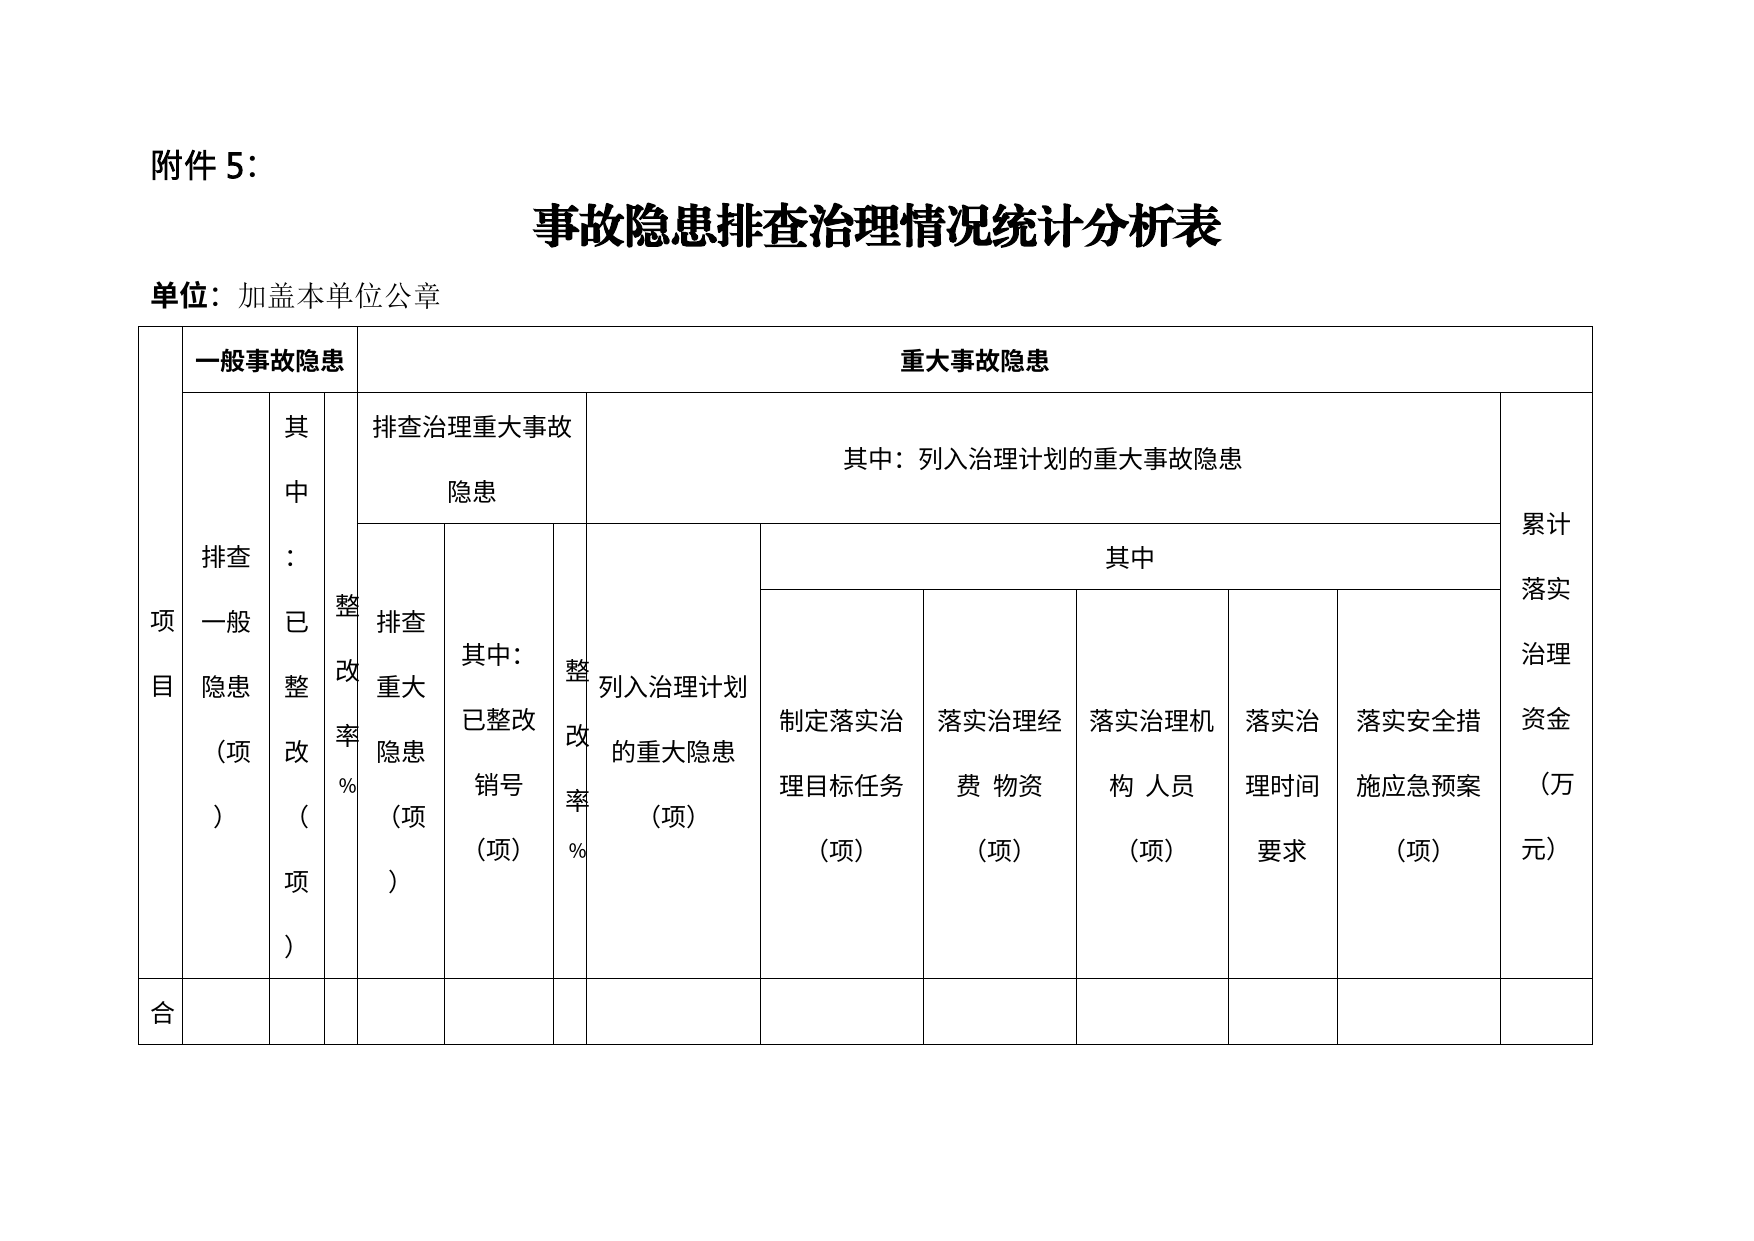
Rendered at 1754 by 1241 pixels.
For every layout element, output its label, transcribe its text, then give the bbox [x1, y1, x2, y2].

table_cell 落实治理机构 人员（项） [1077, 590, 1228, 978]
table_cell [358, 979, 444, 1044]
table_cell 落实安全措施应急预案（项） [1338, 590, 1500, 978]
table_cell 其中：已整改销号 （项） [445, 524, 553, 978]
text 事故隐患排查治理情况统计分析表 [150, 196, 1604, 261]
table_cell [1338, 979, 1500, 1044]
table_cell 整 改 率 ﹪ [554, 524, 586, 978]
table_cell 排查治理重大事故隐患 [358, 393, 586, 523]
table_cell [1229, 979, 1337, 1044]
table_cell [554, 979, 586, 1044]
table_cell 其中 [761, 524, 1500, 589]
table_cell 整 改 率 ﹪ [325, 393, 357, 978]
table_cell 制定落实治理目标任务（项） [761, 590, 923, 978]
table_cell [1077, 979, 1228, 1044]
table_header 一般事故隐患 [183, 327, 357, 392]
table_cell [445, 979, 553, 1044]
table_cell [183, 979, 269, 1044]
table_cell [325, 979, 357, 1044]
table_cell 落实治理时间要求 [1229, 590, 1337, 978]
table_cell 其中： 已整改 （项） [270, 393, 324, 978]
table_cell 累计落实 治理资金 （万元） [1501, 393, 1592, 978]
table_cell 其中：列入治理计划的重大事故隐患 [587, 393, 1500, 523]
table_cell 列入治理计划的重大隐患（项） [587, 524, 760, 978]
table_cell 落实治理经费 物资（项） [924, 590, 1076, 978]
table_cell [587, 979, 760, 1044]
table_cell 排查重大隐患 （项） [358, 524, 444, 978]
text 单位：加盖本单位公章 [150, 261, 1604, 326]
table_cell [924, 979, 1076, 1044]
table_cell [1501, 979, 1592, 1044]
table_cell 合计 [139, 979, 182, 1044]
table_header 项 目 [139, 327, 182, 978]
table_cell 排查一般隐患 （项） [183, 393, 269, 978]
table_cell [270, 979, 324, 1044]
text 附件 5： [150, 131, 1604, 196]
table_cell [761, 979, 923, 1044]
table_header 重大事故隐患 [358, 327, 1592, 392]
